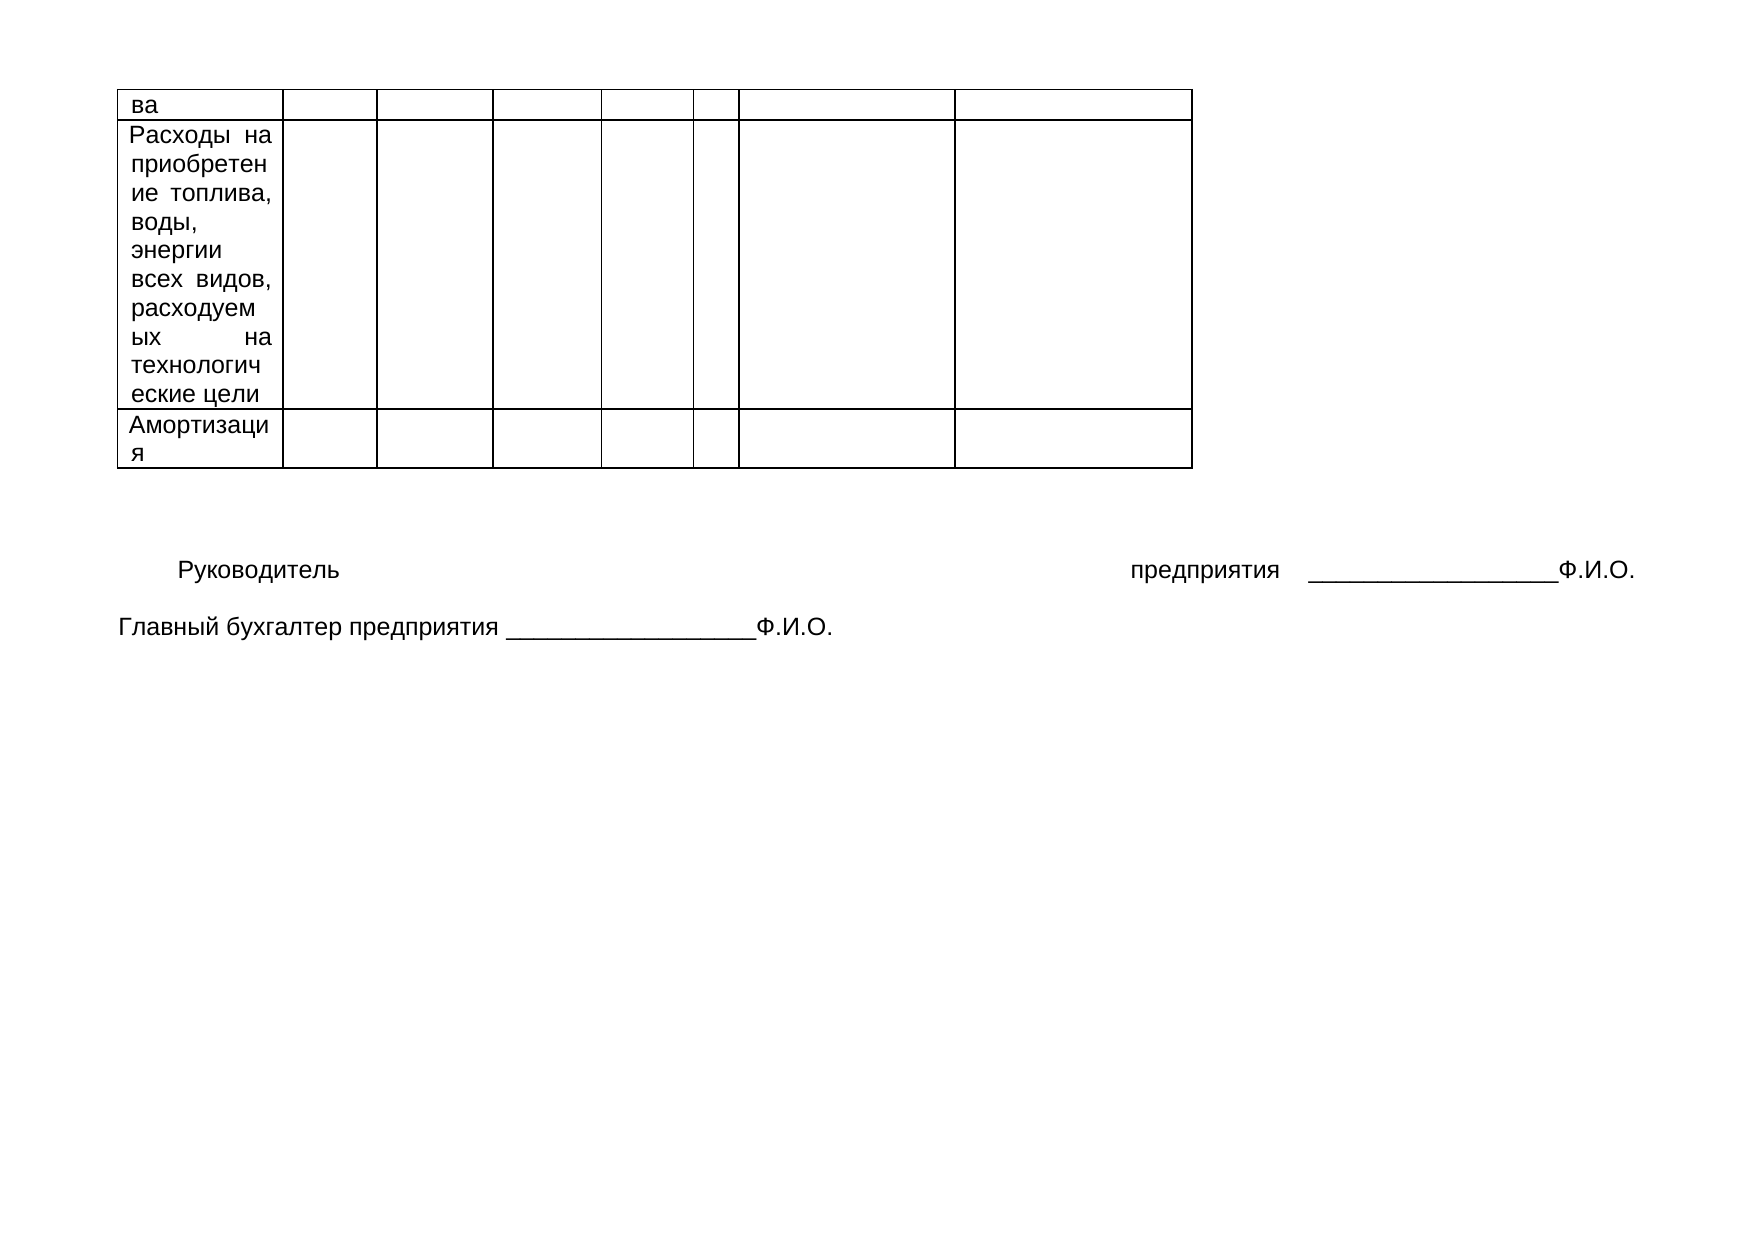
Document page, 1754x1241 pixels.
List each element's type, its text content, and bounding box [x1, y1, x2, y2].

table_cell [118, 90, 282, 119]
table_cell [494, 90, 601, 119]
table_cell [494, 410, 601, 467]
table_cell [602, 90, 693, 119]
table_cell [956, 410, 1191, 467]
table_cell [378, 90, 492, 119]
table_cell [602, 121, 693, 408]
text Руководитель предприятия __________________Ф.И.О. Главный бухгалтер предприятия __________________Ф.И.О. [118, 555, 1636, 641]
table_cell [694, 410, 738, 467]
table_cell [378, 410, 492, 467]
table_cell [284, 90, 376, 119]
table_cell [740, 90, 954, 119]
table_cell [740, 121, 954, 408]
table_cell [378, 121, 492, 408]
table_cell [740, 410, 954, 467]
table_cell [694, 90, 738, 119]
table_cell [494, 121, 601, 408]
table_cell [956, 121, 1191, 408]
table_cell [694, 121, 738, 408]
table_cell Амортизация [118, 410, 282, 467]
table_cell [602, 410, 693, 467]
table_cell [956, 90, 1191, 119]
table_cell Расходы на приобретение топлива, воды, энергии всех видов, расходуемых на технологические цели [118, 121, 282, 408]
table_cell [284, 121, 376, 408]
table_cell [284, 410, 376, 467]
